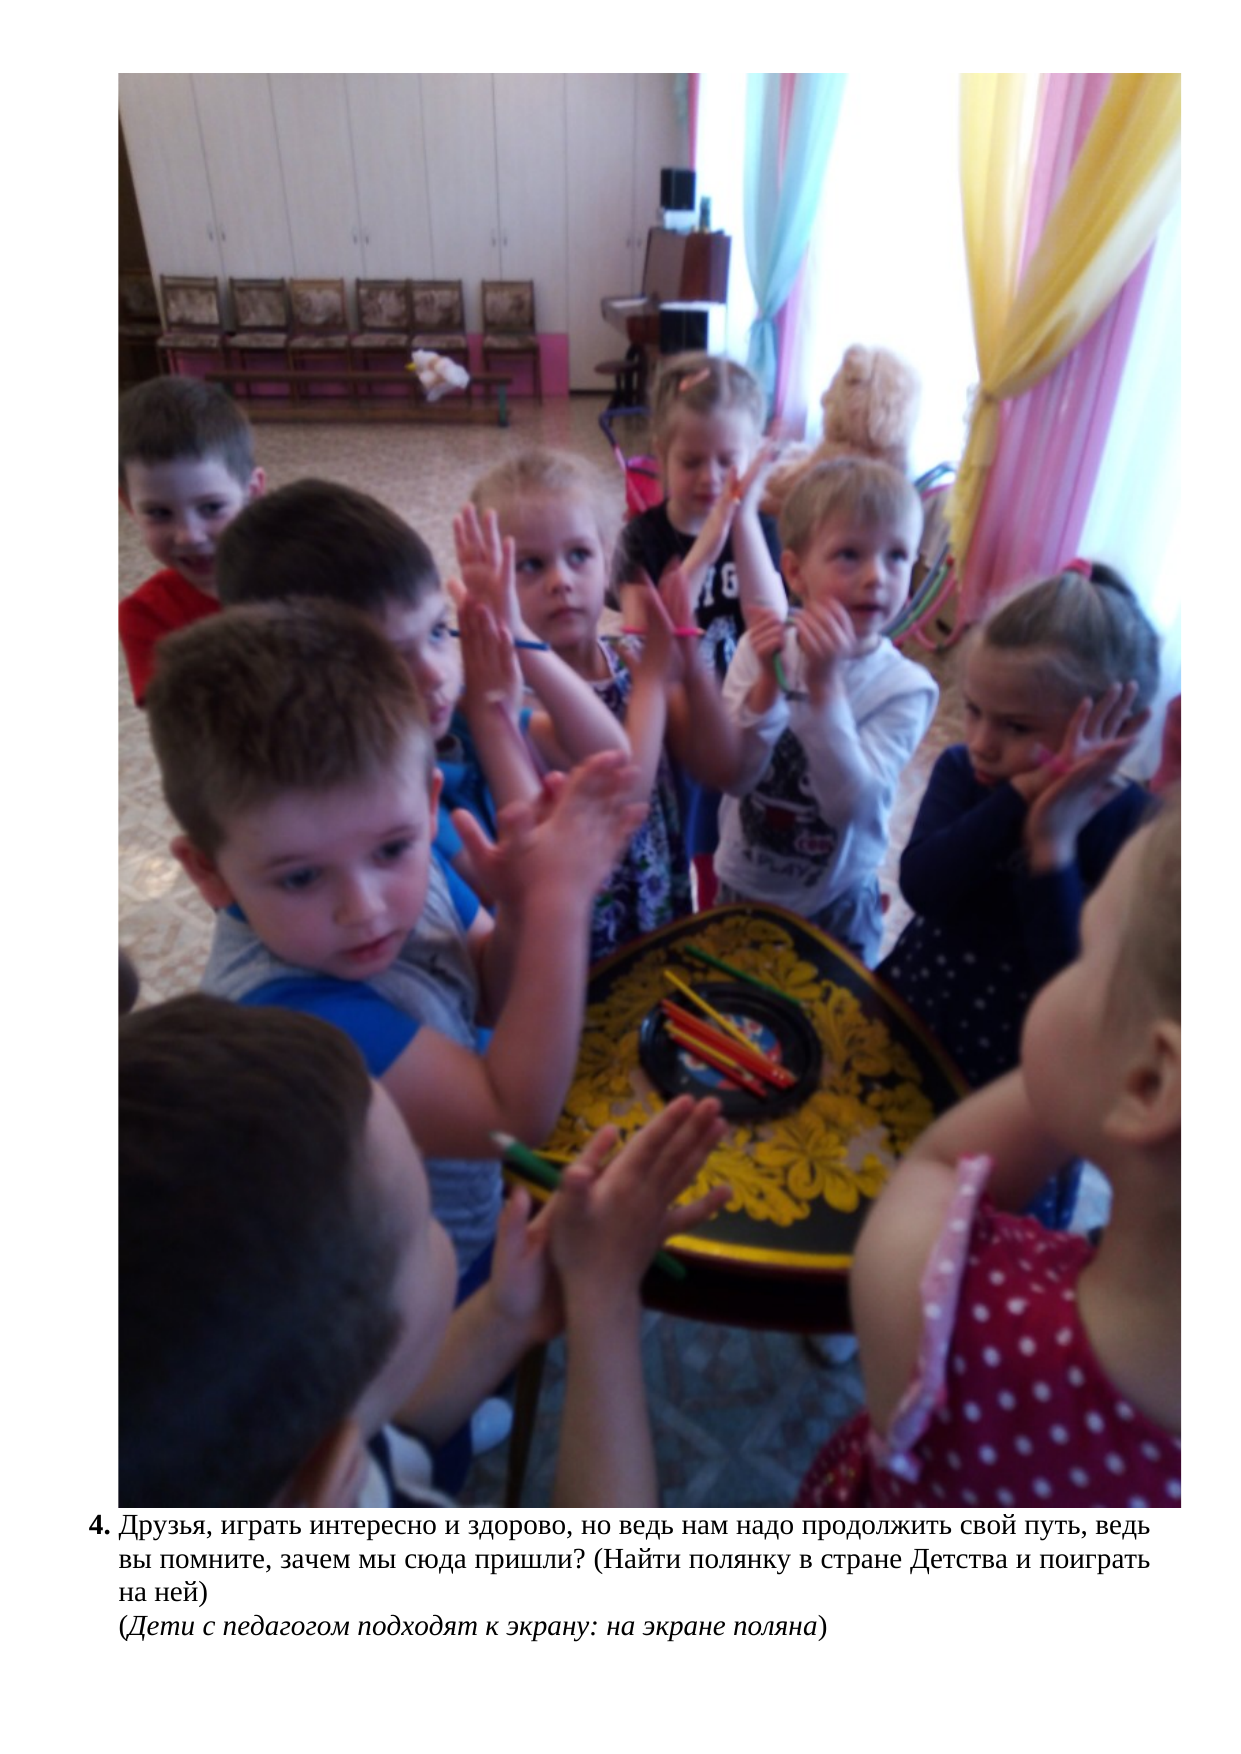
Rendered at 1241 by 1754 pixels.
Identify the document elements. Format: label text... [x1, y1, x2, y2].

picture [118, 73, 1182, 1508]
text 4. Друзья, играть интересно и здорово, но ведь нам надо продолжить свой путь, ведь вы помните, зачем мы сюда пришли? (Найти полянку в стране Детства и поиграть на ней) [89, 1507, 1152, 1608]
text (Дети с педагогом подходят к экрану: на экране поляна) [118, 1608, 1152, 1642]
